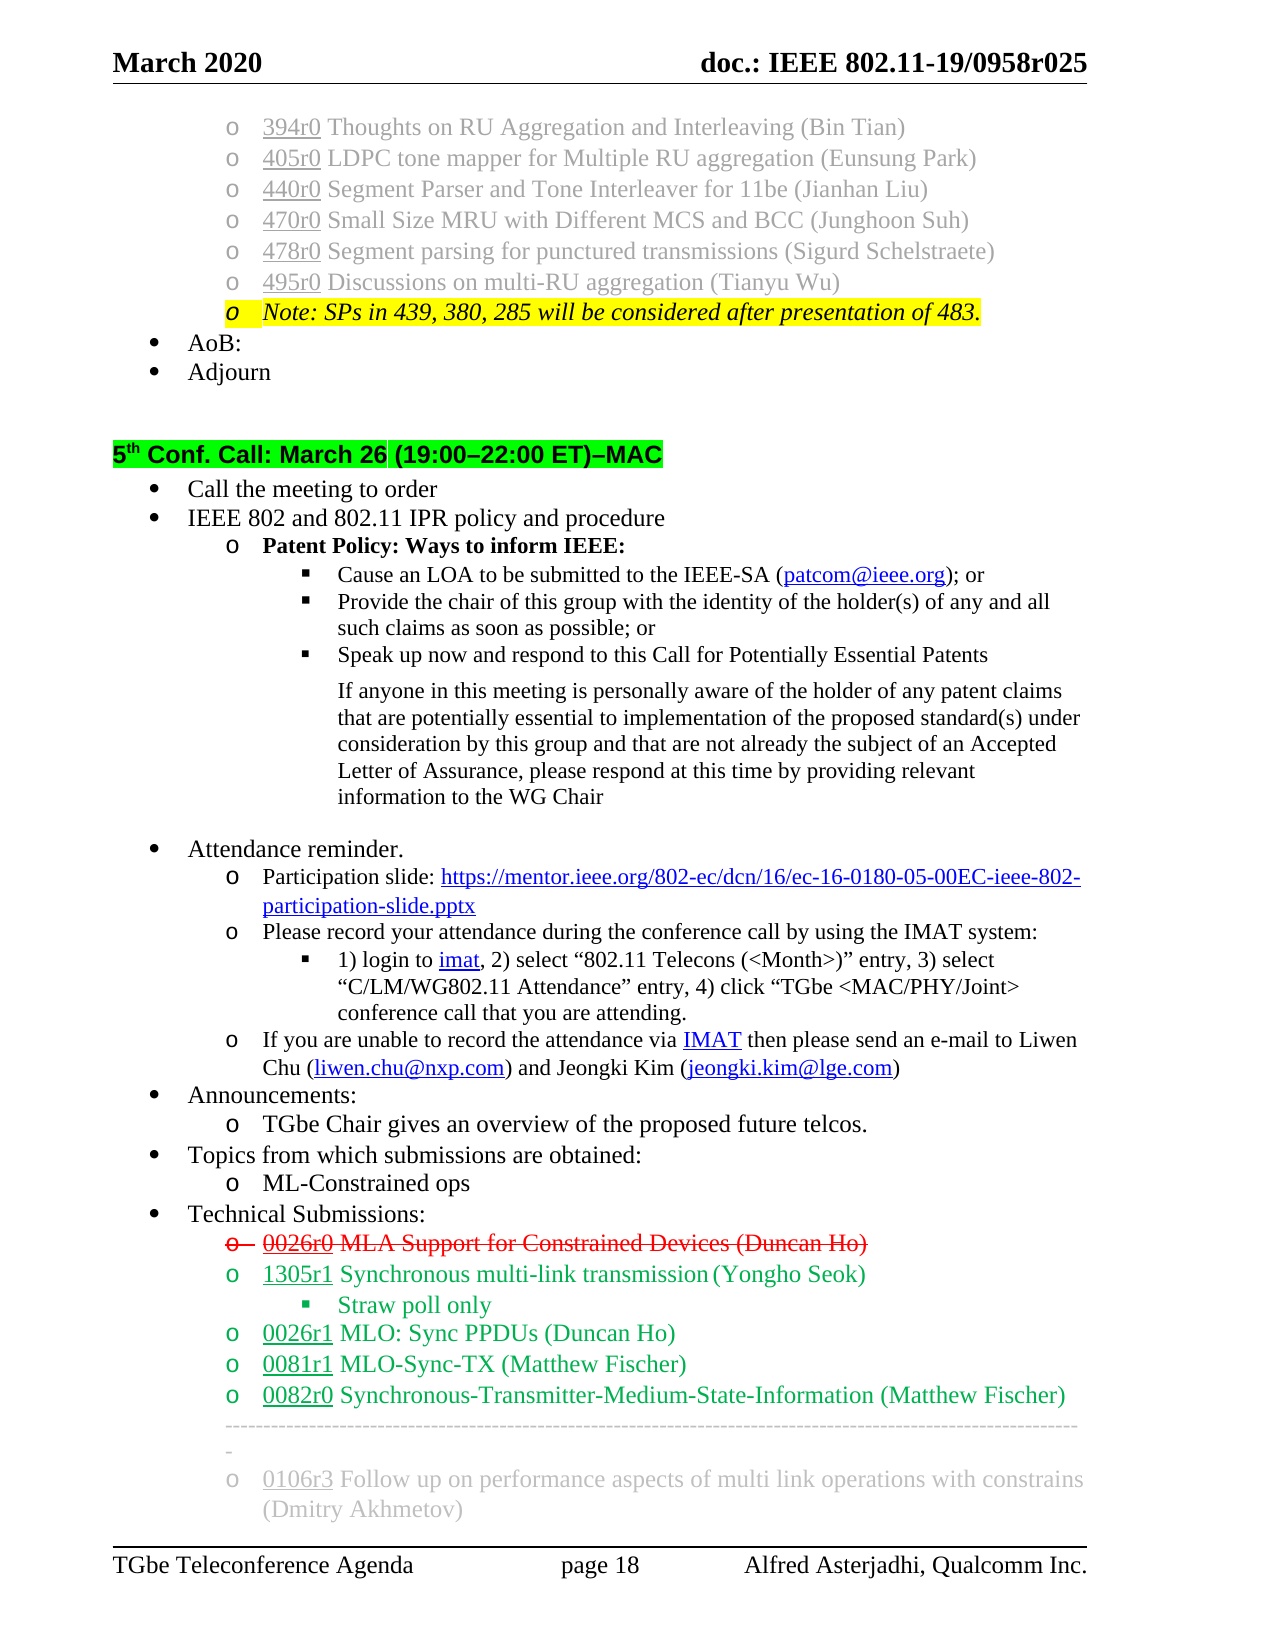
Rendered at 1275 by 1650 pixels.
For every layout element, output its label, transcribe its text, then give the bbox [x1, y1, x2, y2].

list 0106r3 Follow up on performance aspects of multi link operations with constrains (Dmitry Akhmetov) [225, 1464, 1087, 1523]
list Attendance reminder. [150, 834, 1087, 863]
list 478r0 Segment parsing for punctured transmissions (Sigurd Schelstraete) [225, 236, 1087, 267]
list Topics from which submissions are obtained: [150, 1140, 1087, 1168]
list 440r0 Segment Parser and Tone Interleaver for 11be (Jianhan Liu) [225, 174, 1087, 205]
list Patent Policy: Ways to inform IEEE: [225, 532, 1087, 561]
list 0026r0 MLA Support for Constrained Devices (Duncan Ho) [225, 1228, 1087, 1259]
list If you are unable to record the attendance via IMAT then please send an e-mail to Liwen Chu (liwen.chu@nxp.com) and Jeongki Kim (jeongki.kim@lge.com) [225, 1026, 1087, 1080]
subtitle 5th Conf. Call: March 26 (19:00–22:00 ET)–MAC [112, 439, 1087, 468]
list AoB: [150, 328, 1087, 357]
text ----------------------------------------------------------------------------------------------------------------- [225, 1411, 1087, 1464]
list Please record your attendance during the conference call by using the IMAT system: [225, 918, 1087, 947]
list 0081r1 MLO-Sync-TX (Matthew Fischer) [225, 1349, 1087, 1380]
list Provide the chair of this group with the identity of the holder(s) of any and all such claims as soon as possible; or [300, 588, 1087, 641]
list Technical Submissions: [150, 1199, 1087, 1228]
list 405r0 LDPC tone mapper for Multiple RU aggregation (Eunsung Park) [225, 143, 1087, 174]
list IEEE 802 and 802.11 IPR policy and procedure [150, 503, 1087, 532]
list TGbe Chair gives an overview of the proposed future telcos. [225, 1109, 1087, 1140]
list 394r0 Thoughts on RU Aggregation and Interleaving (Bin Tian) [225, 112, 1087, 143]
list Participation slide: https://mentor.ieee.org/802-ec/dcn/16/ec-16-0180-05-00EC-ieee-802-participation-slide.pptx [225, 863, 1087, 918]
list 1) login to imat, 2) select “802.11 Telecons (<Month>)” entry, 3) select “C/LM/WG802.11 Attendance” entry, 4) click “TGbe <MAC/PHY/Joint> conference call that you are attending. [300, 947, 1087, 1026]
list Announcements: [150, 1080, 1087, 1109]
list Note: SPs in 439, 380, 285 will be considered after presentation of 483. [225, 297, 1087, 328]
list 0026r1 MLO: Sync PPDUs (Duncan Ho) [225, 1318, 1087, 1349]
list Cause an LOA to be submitted to the IEEE-SA (patcom@ieee.org); or [300, 561, 1087, 588]
list 1305r1 Synchronous multi-link transmission (Yongho Seok) [225, 1259, 1087, 1290]
list Straw poll only [300, 1290, 1087, 1318]
list 495r0 Discussions on multi-RU aggregation (Tianyu Wu) [225, 267, 1087, 297]
list ML-Constrained ops [225, 1168, 1087, 1199]
list If anyone in this meeting is personally aware of the holder of any patent claims that are potentially essential to implementation of the proposed standard(s) under consideration by this group and that are not already the subject of an Accepted Letter of Assurance, please respond at this time by providing relevant information to the WG Chair [337, 678, 1087, 809]
list 0082r0 Synchronous-Transmitter-Medium-State-Information (Matthew Fischer) [225, 1380, 1087, 1411]
list Adjourn [150, 357, 1087, 386]
list 470r0 Small Size MRU with Different MCS and BCC (Junghoon Suh) [225, 205, 1087, 236]
list Call the meeting to order [150, 474, 1087, 503]
list Speak up now and respond to this Call for Potentially Essential Patents [300, 641, 1087, 667]
